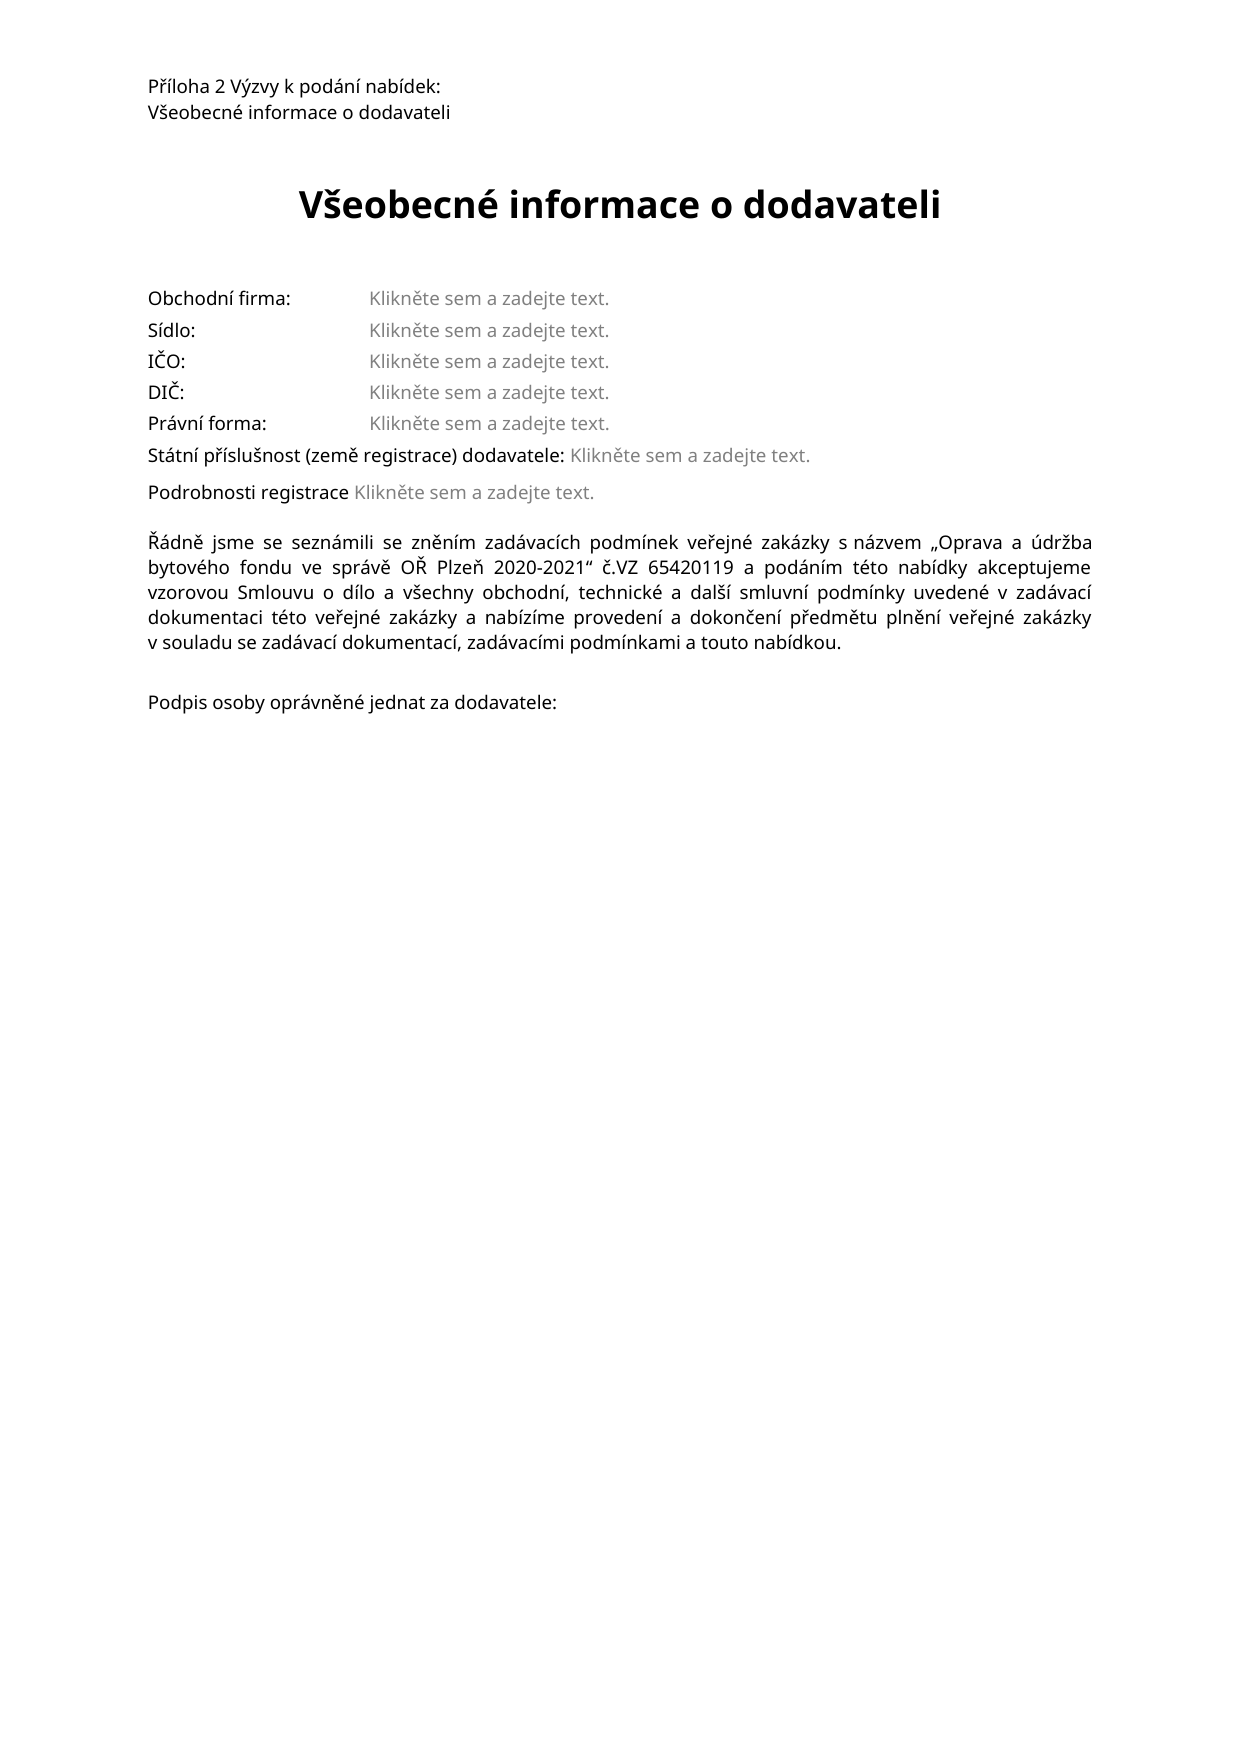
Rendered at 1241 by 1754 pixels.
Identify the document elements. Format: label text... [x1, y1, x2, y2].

text Právní forma: [148, 411, 1093, 436]
text Státní příslušnost (země registrace) dodavatele: [148, 442, 1093, 467]
text IČO: [148, 348, 1093, 373]
text Sídlo: [148, 317, 1093, 342]
text Podpis osoby oprávněné jednat za dodavatele: [148, 689, 1093, 715]
title Všeobecné informace o dodavateli [148, 178, 1093, 229]
text Podrobnosti registrace [148, 479, 1093, 504]
text Řádně jsme se seznámili se zněním zadávacích podmínek veřejné zakázky s názvem „Oprava a údržba bytového fondu ve správě OŘ Plzeň 2020-2021“ č.VZ 65420119 a podáním této nabídky akceptujeme vzorovou Smlouvu o dílo a všechny obchodní, technické a další smluvní podmínky uvedené v zadávací dokumentaci této veřejné zakázky a nabízíme provedení a dokončení předmětu plnění veřejné zakázky v souladu se zadávací dokumentací, zadávacími podmínkami a touto nabídkou. [148, 529, 1093, 654]
text Obchodní firma: [148, 286, 1093, 311]
text DIČ: [148, 379, 1093, 404]
